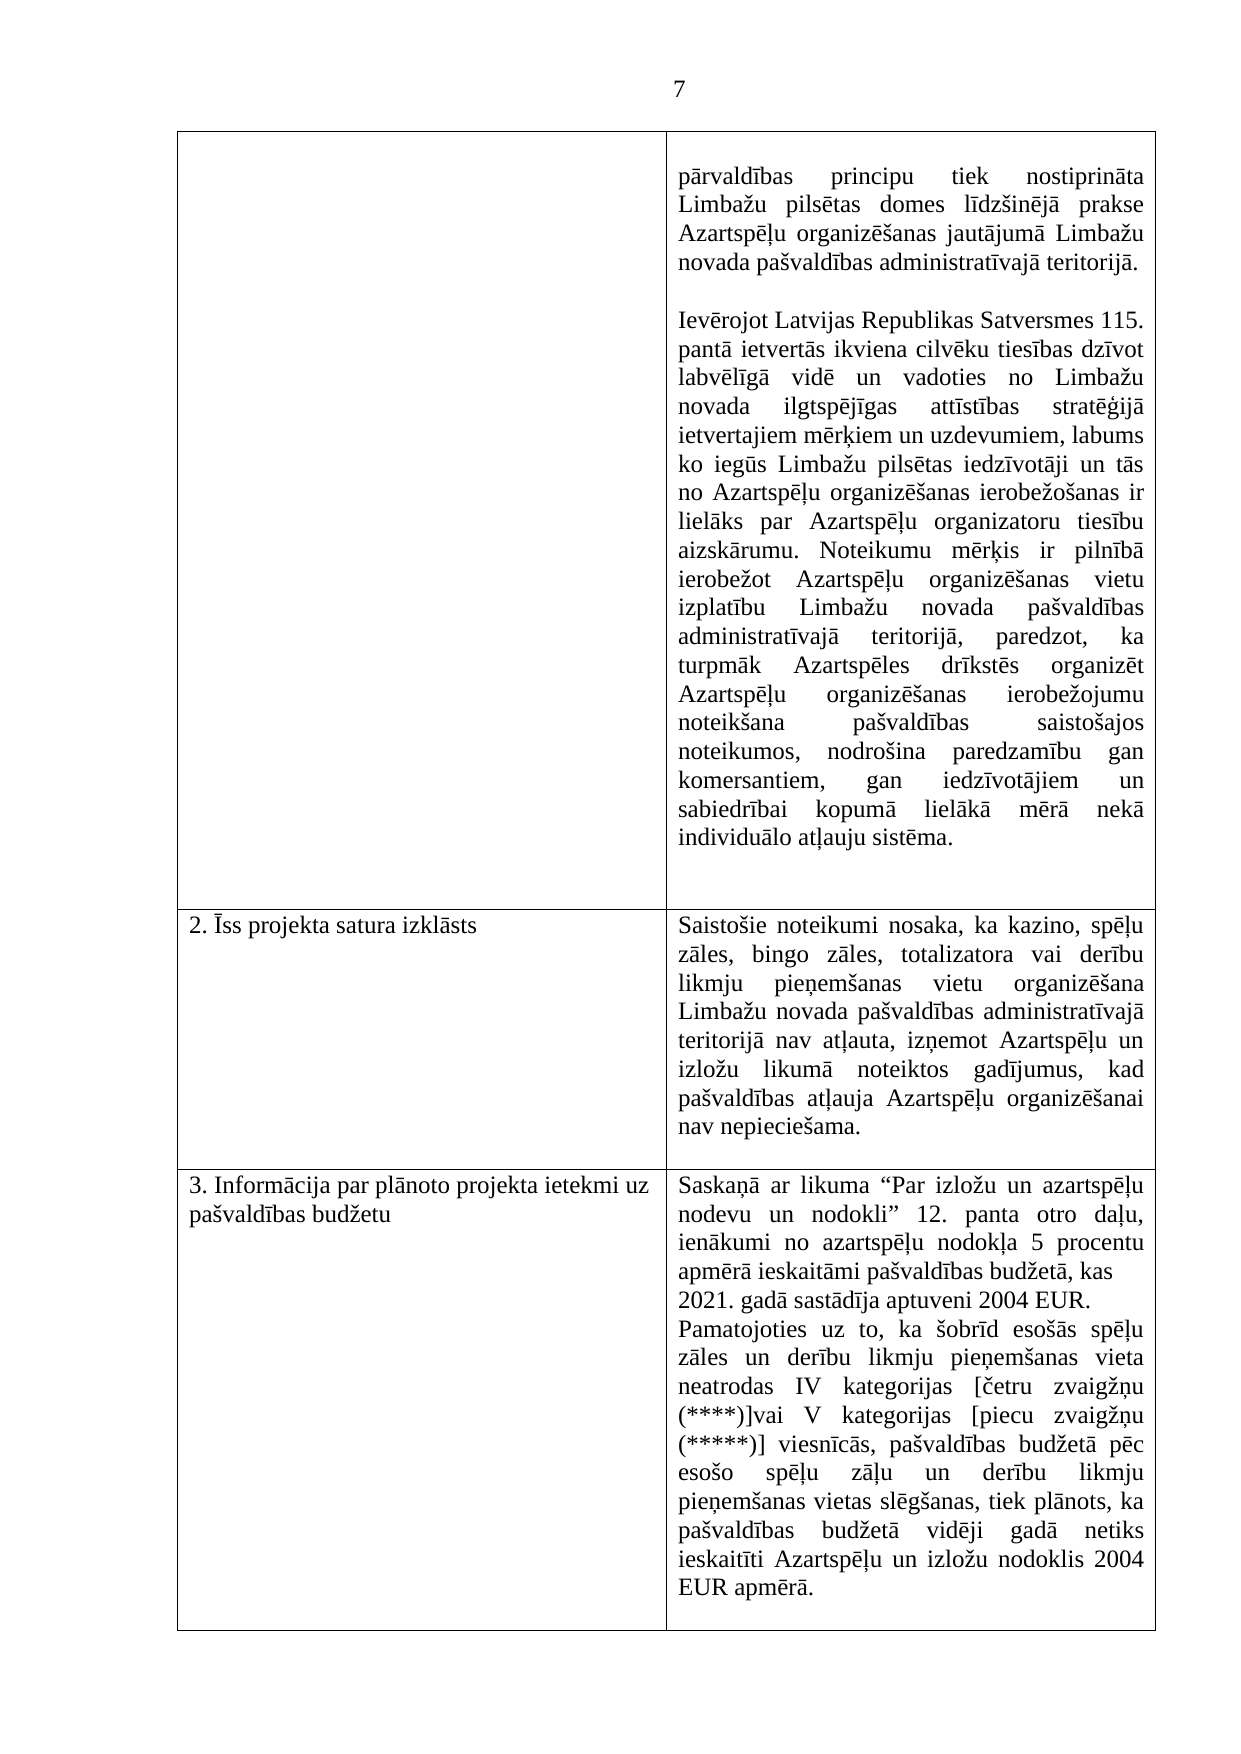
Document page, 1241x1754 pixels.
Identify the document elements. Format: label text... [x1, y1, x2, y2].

table_cell Saskaņā ar likuma “Par izložu un azartspēļu nodevu un nodokli” 12. panta otro daļu, ienākumi no azartspēļu nodokļa 5 procentu apmērā ieskaitāmi pašvaldības budžetā, kas 2021. gadā sastādīja aptuveni 2004 EUR. Pamatojoties uz to, ka šobrīd esošās spēļu zāles un derību likmju pieņemšanas vieta neatrodas IV kategorijas [četru zvaigžņu (****)]vai V kategorijas [piecu zvaigžņu (*****)] viesnīcās, pašvaldības budžetā pēc esošo spēļu zāļu un derību likmju pieņemšanas vietas slēgšanas, tiek plānots, ka pašvaldības budžetā vidēji gadā netiks ieskaitīti Azartspēļu un izložu nodoklis 2004 EUR apmērā. [667, 1170, 1155, 1630]
table_cell 2. Īss projekta satura izklāsts [178, 910, 666, 1169]
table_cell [667, 132, 1155, 909]
table_cell 3. Informācija par plānoto projekta ietekmi uz pašvaldības budžetu [178, 1170, 666, 1630]
table_cell Saistošie noteikumi nosaka, ka kazino, spēļu zāles, bingo zāles, totalizatora vai derību likmju pieņemšanas vietu organizēšana Limbažu novada pašvaldības administratīvajā teritorijā nav atļauta, izņemot Azartspēļu un izložu likumā noteiktos gadījumus, kad pašvaldības atļauja Azartspēļu organizēšanai nav nepieciešama. [667, 910, 1155, 1169]
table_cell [178, 132, 666, 909]
